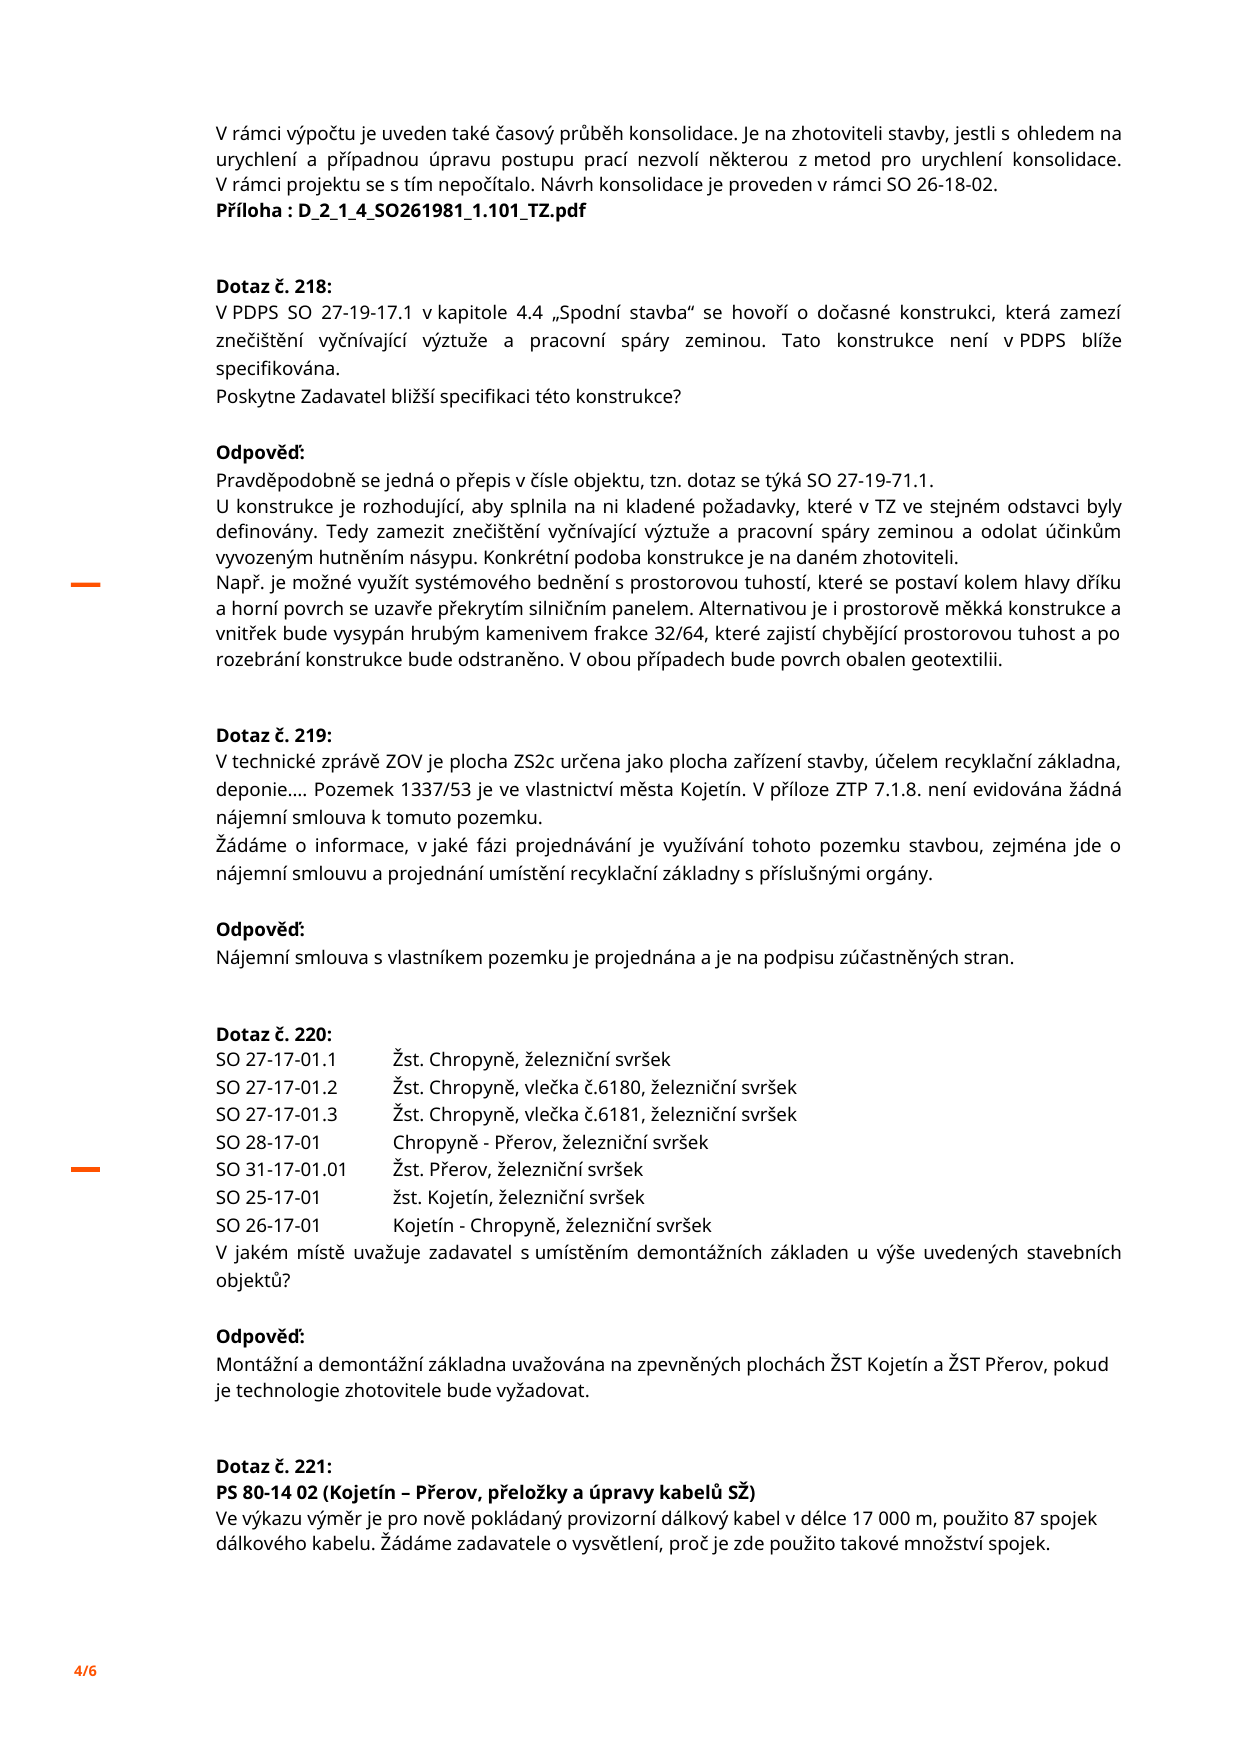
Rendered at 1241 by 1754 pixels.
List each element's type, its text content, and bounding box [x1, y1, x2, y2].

table_header Žst. Chropyně, železniční svršek [385, 1046, 1112, 1074]
text Odpověď: [216, 916, 1122, 942]
table_cell SO 28-17-01 [208, 1129, 385, 1157]
text Příloha : D_2_1_4_SO261981_1.101_TZ.pdf [216, 197, 1122, 223]
text Žádáme o informace, v jaké fázi projednávání je využívání tohoto pozemku stavbou, zejména jde o nájemní smlouvu a projednání umístění recyklační základny s příslušnými orgány. [216, 832, 1122, 886]
text Pravděpodobně se jedná o přepis v čísle objektu, tzn. dotaz se týká SO 27-19-71.1. [216, 467, 1122, 493]
table_cell Chropyně - Přerov, železniční svršek [385, 1129, 1112, 1157]
text Např. je možné využít systémového bednění s prostorovou tuhostí, které se postaví kolem hlavy dříku a horní povrch se uzavře překrytím silničním panelem. Alternativou je i prostorově měkká konstrukce a vnitřek bude vysypán hrubým kamenivem frakce 32/64, které zajistí chybějící prostorovou tuhost a po rozebrání konstrukce bude odstraněno. V obou případech bude povrch obalen geotextilii. [216, 569, 1122, 672]
text V technické zprávě ZOV je plocha ZS2c určena jako plocha zařízení stavby, účelem recyklační základna, deponie…. Pozemek 1337/53 je ve vlastnictví města Kojetín. V příloze ZTP 7.1.8. není evidována žádná nájemní smlouva k tomuto pozemku. [216, 748, 1122, 830]
text Odpověď: [216, 1324, 1122, 1349]
table_cell Kojetín - Chropyně, železniční svršek [385, 1212, 1112, 1239]
table_cell SO 26-17-01 [208, 1212, 385, 1239]
table_cell Žst. Chropyně, vlečka č.6181, železniční svršek [385, 1102, 1112, 1129]
text V PDPS SO 27-19-17.1 v kapitole 4.4 „Spodní stavba“ se hovoří o dočasné konstrukci, která zamezí znečištění vyčnívající výztuže a pracovní spáry zeminou. Tato konstrukce není v PDPS blíže specifikována. [216, 299, 1122, 381]
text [216, 121, 1122, 197]
text Ve výkazu výměr je pro nově pokládaný provizorní dálkový kabel v délce 17 000 m, použito 87 spojek dálkového kabelu. Žádáme zadavatele o vysvětlení, proč je zde použito takové množství spojek. [216, 1505, 1122, 1556]
text Dotaz č. 221: [216, 1454, 1122, 1479]
text Dotaz č. 218: [216, 274, 1122, 299]
table_cell SO 25-17-01 [208, 1184, 385, 1212]
text PS 80-14 02 (Kojetín – Přerov, přeložky a úpravy kabelů SŽ) [216, 1479, 1122, 1505]
text V jakém místě uvažuje zadavatel s umístěním demontážních základen u výše uvedených stavebních objektů? [216, 1239, 1122, 1293]
table_cell žst. Kojetín, železniční svršek [385, 1184, 1112, 1212]
table_cell Žst. Chropyně, vlečka č.6180, železniční svršek [385, 1074, 1112, 1102]
table_cell SO 27-17-01.3 [208, 1102, 385, 1129]
table_cell SO 31-17-01.01 [208, 1157, 385, 1184]
table_header SO 27-17-01.1 [208, 1046, 385, 1074]
text Dotaz č. 220: [216, 1021, 1122, 1046]
text Poskytne Zadavatel bližší specifikaci této konstrukce? [216, 383, 1122, 409]
text Odpověď: [216, 439, 1122, 465]
text Nájemní smlouva s vlastníkem pozemku je projednána a je na podpisu zúčastněných stran. [216, 944, 1122, 970]
text U konstrukce je rozhodující, aby splnila na ni kladené požadavky, které v TZ ve stejném odstavci byly definovány. Tedy zamezit znečištění vyčnívající výztuže a pracovní spáry zeminou a odolat účinkům vyvozeným hutněním násypu. Konkrétní podoba konstrukce je na daném zhotoviteli. [216, 493, 1122, 569]
text Montážní a demontážní základna uvažována na zpevněných plochách ŽST Kojetín a ŽST Přerov, pokud je technologie zhotovitele bude vyžadovat. [216, 1352, 1122, 1403]
table_cell SO 27-17-01.2 [208, 1074, 385, 1102]
text Dotaz č. 219: [216, 723, 1122, 748]
table_cell Žst. Přerov, železniční svršek [385, 1157, 1112, 1184]
